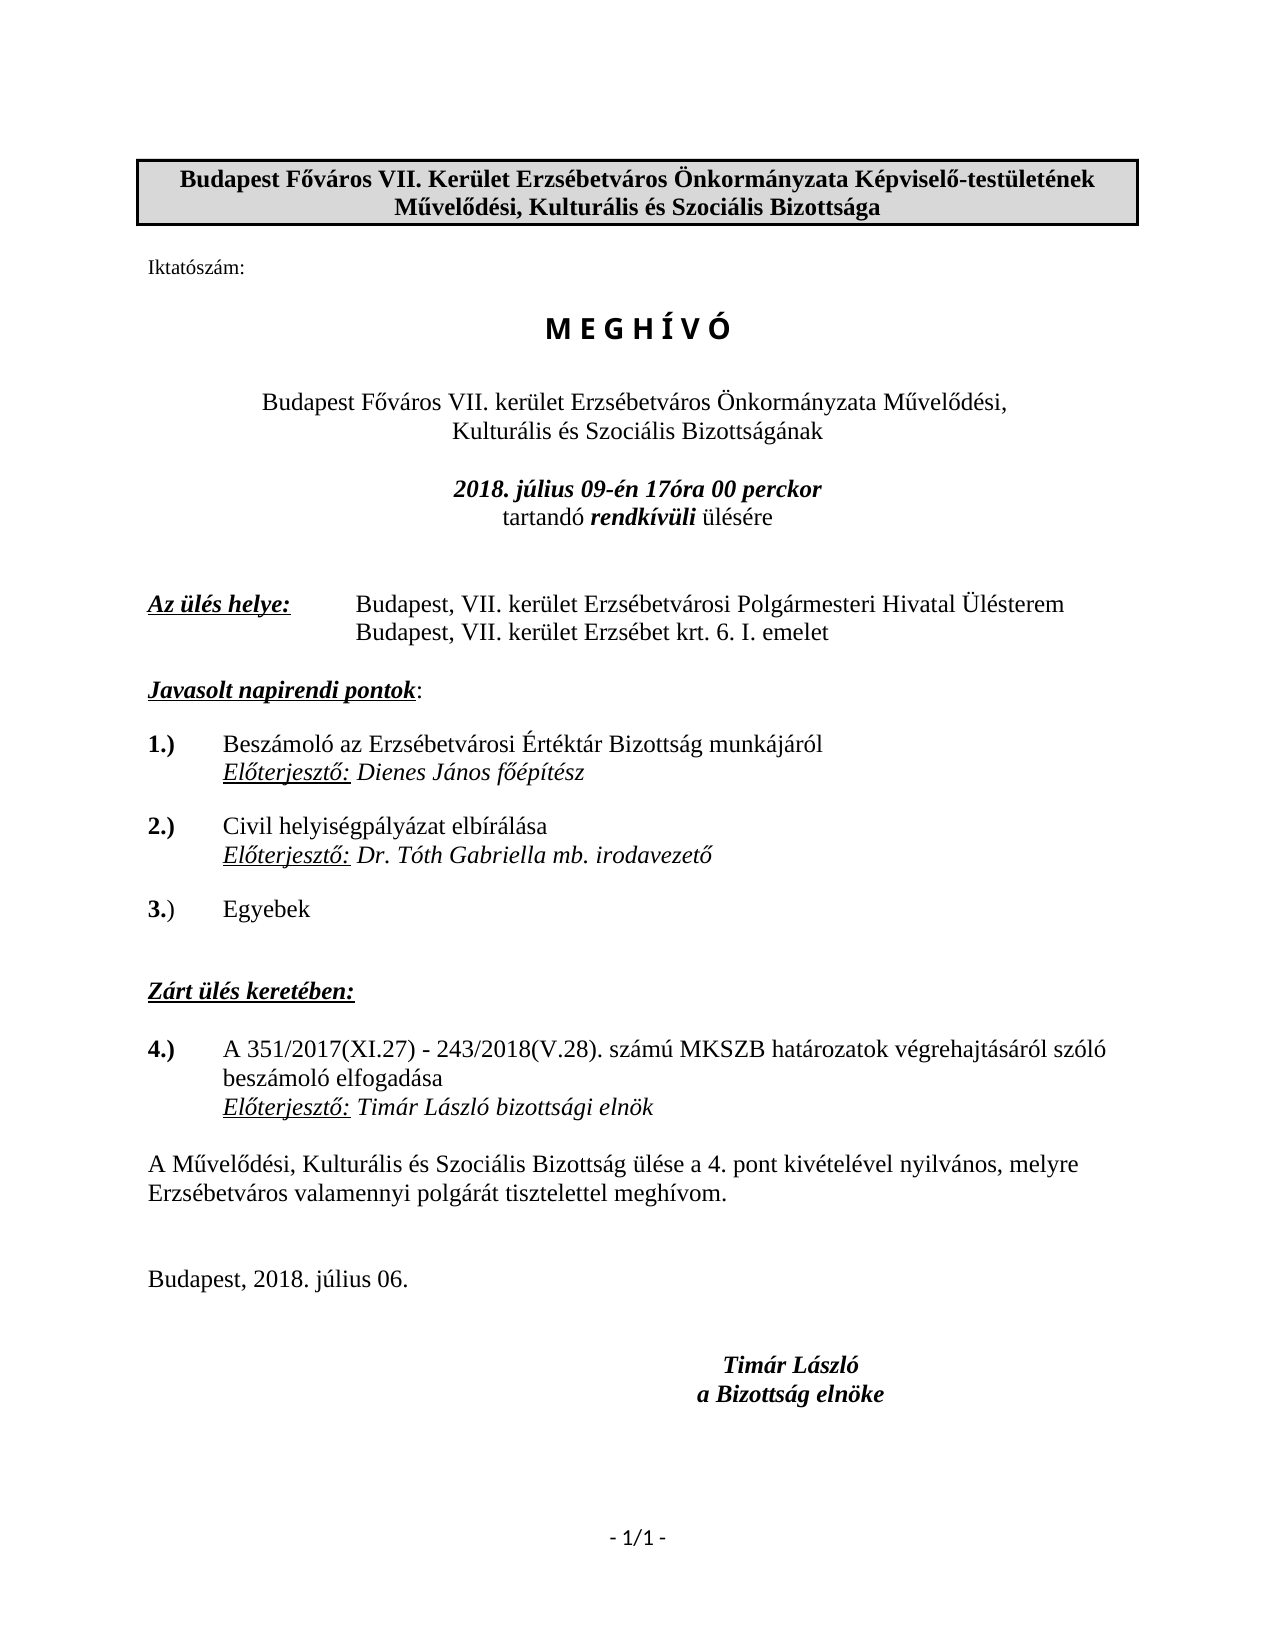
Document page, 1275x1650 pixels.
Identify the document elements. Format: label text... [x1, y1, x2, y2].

text Javasolt napirendi pontok: [148, 675, 1127, 704]
text Az ülés helye: Budapest, VII. kerület Erzsébetvárosi Polgármesteri Hivatal Ülésterem Budapest, VII. kerület Erzsébet krt. 6. I. emelet [148, 589, 1127, 646]
text Timár László [648, 1351, 934, 1379]
text Iktatószám: [148, 255, 1127, 279]
text 1.) Beszámoló az Erzsébetvárosi Értéktár Bizottság munkájáról Előterjesztő: Dienes János főépítész [148, 729, 1127, 786]
text Zárt ülés keretében: [148, 976, 1127, 1005]
text M E G H Í V Ó [148, 308, 1127, 348]
text a Bizottság elnöke [648, 1379, 934, 1408]
text 2.) Civil helyiségpályázat elbírálása Előterjesztő: Dr. Tóth Gabriella mb. irodavezető [148, 811, 1127, 869]
text Budapest, 2018. július 06. [148, 1264, 1127, 1293]
text 4.) A 351/2017(XI.27) - 243/2018(V.28). számú MKSZB határozatok végrehajtásáról szóló beszámoló elfogadása Előterjesztő: Timár László bizottsági elnök [148, 1034, 1127, 1121]
text A Művelődési, Kulturális és Szociális Bizottság ülése a 4. pont kivételével nyilvános, melyre Erzsébetváros valamennyi polgárát tisztelettel meghívom. [148, 1149, 1127, 1207]
text Budapest Főváros VII. Kerület Erzsébetváros Önkormányzata Képviselő-testületének Művelődési, Kulturális és Szociális Bizottsága [139, 162, 1136, 223]
text 2018. július 09-én 17óra 00 perckor tartandó rendkívüli ülésére [148, 474, 1127, 531]
text Budapest Főváros VII. kerület Erzsébetváros Önkormányzata Művelődési, Kulturális és Szociális Bizottságának [148, 387, 1127, 445]
text 3.) Egyebek [148, 894, 1127, 922]
